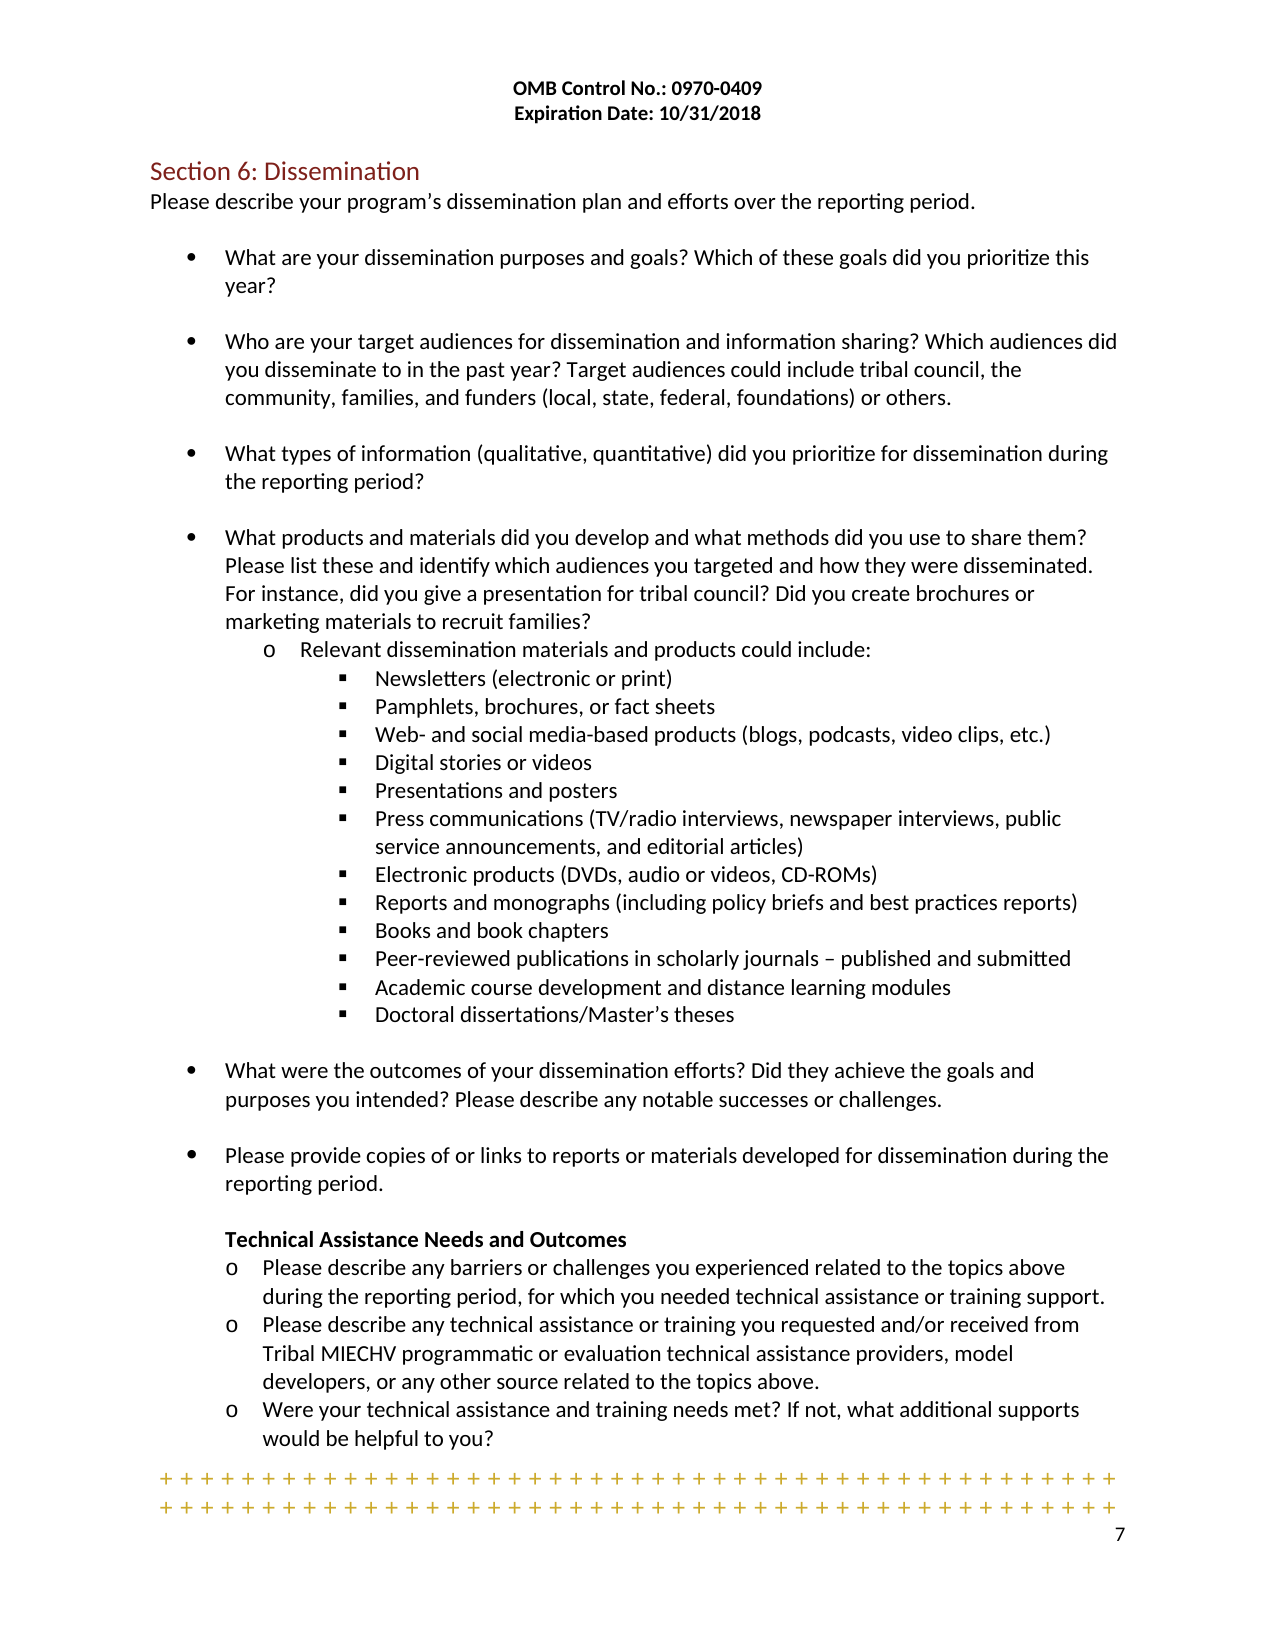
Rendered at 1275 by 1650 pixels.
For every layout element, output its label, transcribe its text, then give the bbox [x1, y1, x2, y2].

list Web- and social media-based products (blogs, podcasts, video clips, etc.) [337, 720, 1125, 748]
list Please provide copies of or links to reports or materials developed for dissemination during the reporting period. [187, 1141, 1125, 1197]
list What are your dissemination purposes and goals? Which of these goals did you prioritize this year? [187, 243, 1125, 299]
list Newsletters (electronic or print) [337, 664, 1125, 692]
list What types of information (qualitative, quantitative) did you prioritize for dissemination during the reporting period? [187, 439, 1125, 495]
text Technical Assistance Needs and Outcomes [150, 1225, 1125, 1253]
subtitle Section 6: Dissemination [150, 154, 1125, 187]
list What were the outcomes of your dissemination efforts? Did they achieve the goals and purposes you intended? Please describe any notable successes or challenges. [187, 1057, 1125, 1113]
list Books and book chapters [337, 917, 1125, 944]
list Peer-reviewed publications in scholarly journals – published and submitted [337, 944, 1125, 973]
list Pamphlets, brochures, or fact sheets [337, 692, 1125, 720]
list Electronic products (DVDs, audio or videos, CD-ROMs) [337, 861, 1125, 888]
list Please describe any barriers or challenges you experienced related to the topics above during the reporting period, for which you needed technical assistance or training support. [225, 1253, 1125, 1310]
list What products and materials did you develop and what methods did you use to share them? Please list these and identify which audiences you targeted and how they were disseminated. For instance, did you give a presentation for tribal council? Did you create brochures or marketing materials to recruit families? [187, 523, 1125, 635]
list Who are your target audiences for dissemination and information sharing? Which audiences did you disseminate to in the past year? Target audiences could include tribal council, the community, families, and funders (local, state, federal, foundations) or others. [187, 327, 1125, 411]
list Presentations and posters [337, 776, 1125, 804]
list Reports and monographs (including policy briefs and best practices reports) [337, 888, 1125, 917]
list Press communications (TV/radio interviews, newspaper interviews, public service announcements, and editorial articles) [337, 804, 1125, 861]
list Please describe any technical assistance or training you requested and/or received from Tribal MIECHV programmatic or evaluation technical assistance providers, model developers, or any other source related to the topics above. [225, 1310, 1125, 1395]
list Academic course development and distance learning modules [337, 973, 1125, 1001]
text Please describe your program’s dissemination plan and efforts over the reporting period. [150, 187, 1125, 215]
list Relevant dissemination materials and products could include: [262, 635, 1125, 664]
list Doctoral dissertations/Master’s theses [337, 1001, 1125, 1029]
list Digital stories or videos [337, 748, 1125, 776]
list Were your technical assistance and training needs met? If not, what additional supports would be helpful to you? [225, 1395, 1125, 1452]
